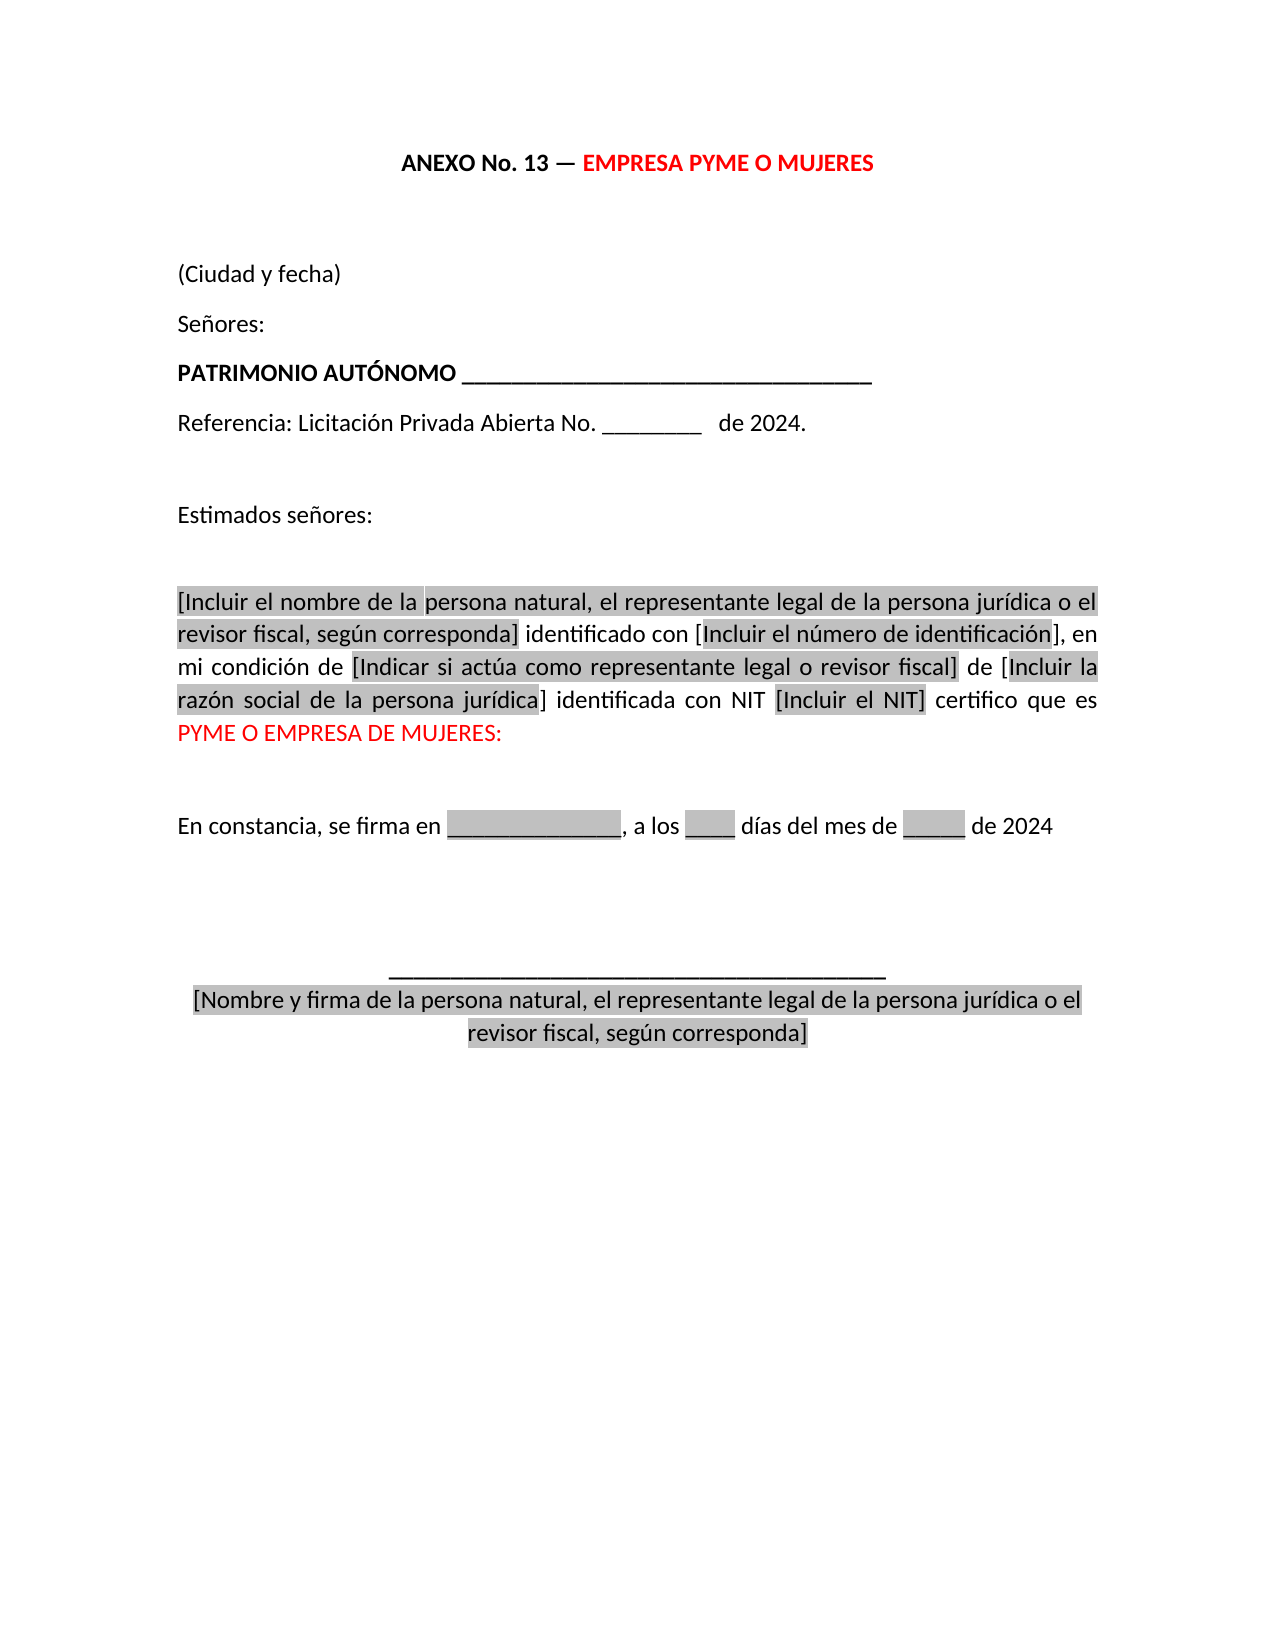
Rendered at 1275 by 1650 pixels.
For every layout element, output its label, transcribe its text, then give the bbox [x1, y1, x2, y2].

text Señores: [177, 308, 1098, 338]
text En constancia, se firma en ______________, a los ____ días del mes de _____ de 2024 [177, 810, 447, 840]
text [Nombre y firma de la persona natural, el representante legal de la persona jurídica o el revisor fiscal, según corresponda] [177, 984, 1098, 1048]
text Estimados señores: [177, 499, 1098, 530]
text PATRIMONIO AUTÓNOMO _________________________________ [177, 357, 1098, 388]
text En constancia, se firma en ______________, a los ____ días del mes de _____ de 2024 [735, 810, 903, 840]
text ________________________________________ [177, 952, 1098, 982]
text ANEXO No. 13 — EMPRESA PYME O MUJERES [177, 148, 1098, 178]
text [Incluir el nombre de la persona natural, el representante legal de la persona jurídica o el revisor fiscal, según corresponda] identificado con [Incluir el número de identificación], en mi condición de [Indicar si actúa como representante legal o revisor fiscal] de [Incluir la razón social de la persona jurídica] identificada con NIT [Incluir el NIT] certifico que es PYME O EMPRESA DE MUJERES: [177, 586, 1098, 748]
text (Ciudad y fecha) [177, 258, 1098, 289]
text Referencia: Licitación Privada Abierta No. ________ de 2024. [177, 407, 1098, 437]
